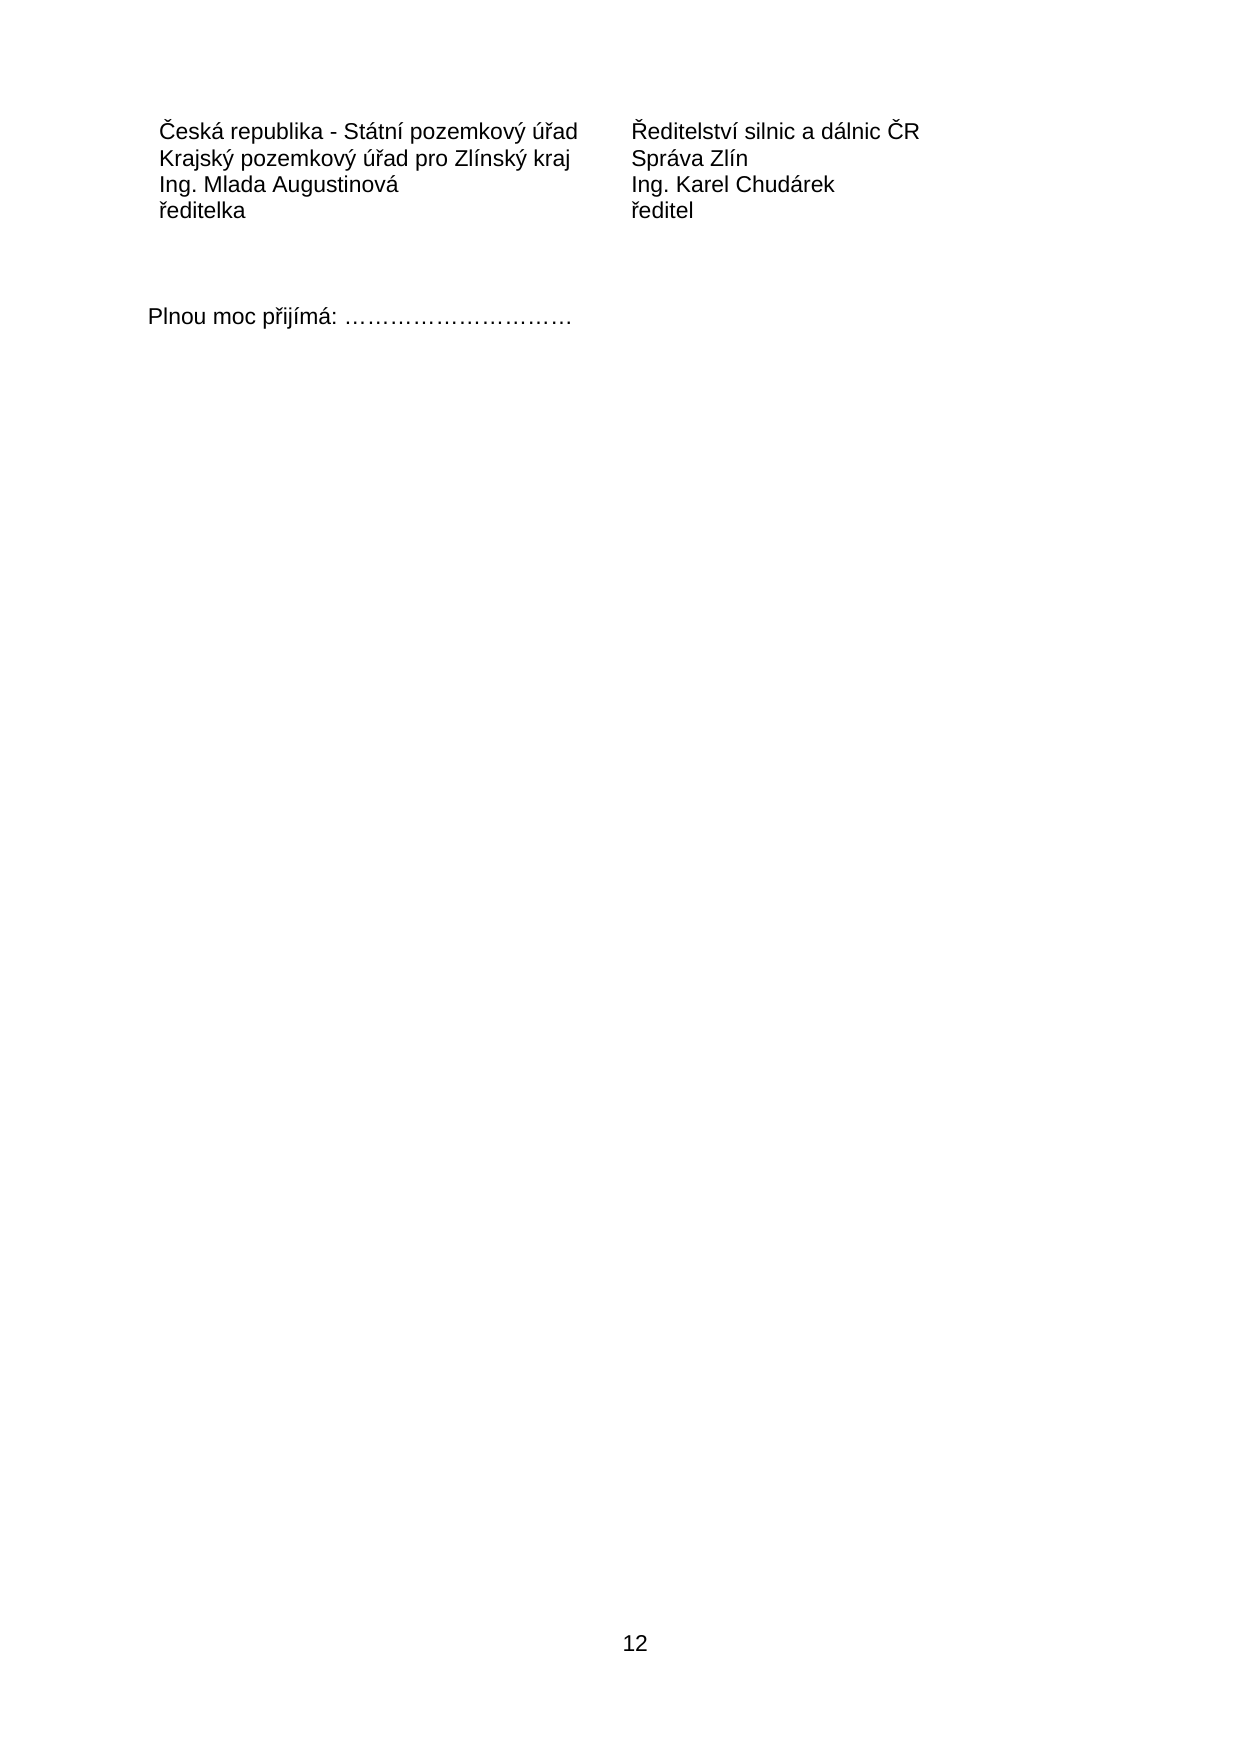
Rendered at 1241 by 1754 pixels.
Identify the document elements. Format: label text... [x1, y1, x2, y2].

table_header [620, 118, 1092, 223]
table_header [148, 118, 620, 223]
text Plnou moc přijímá: ………………………… [148, 303, 1122, 329]
